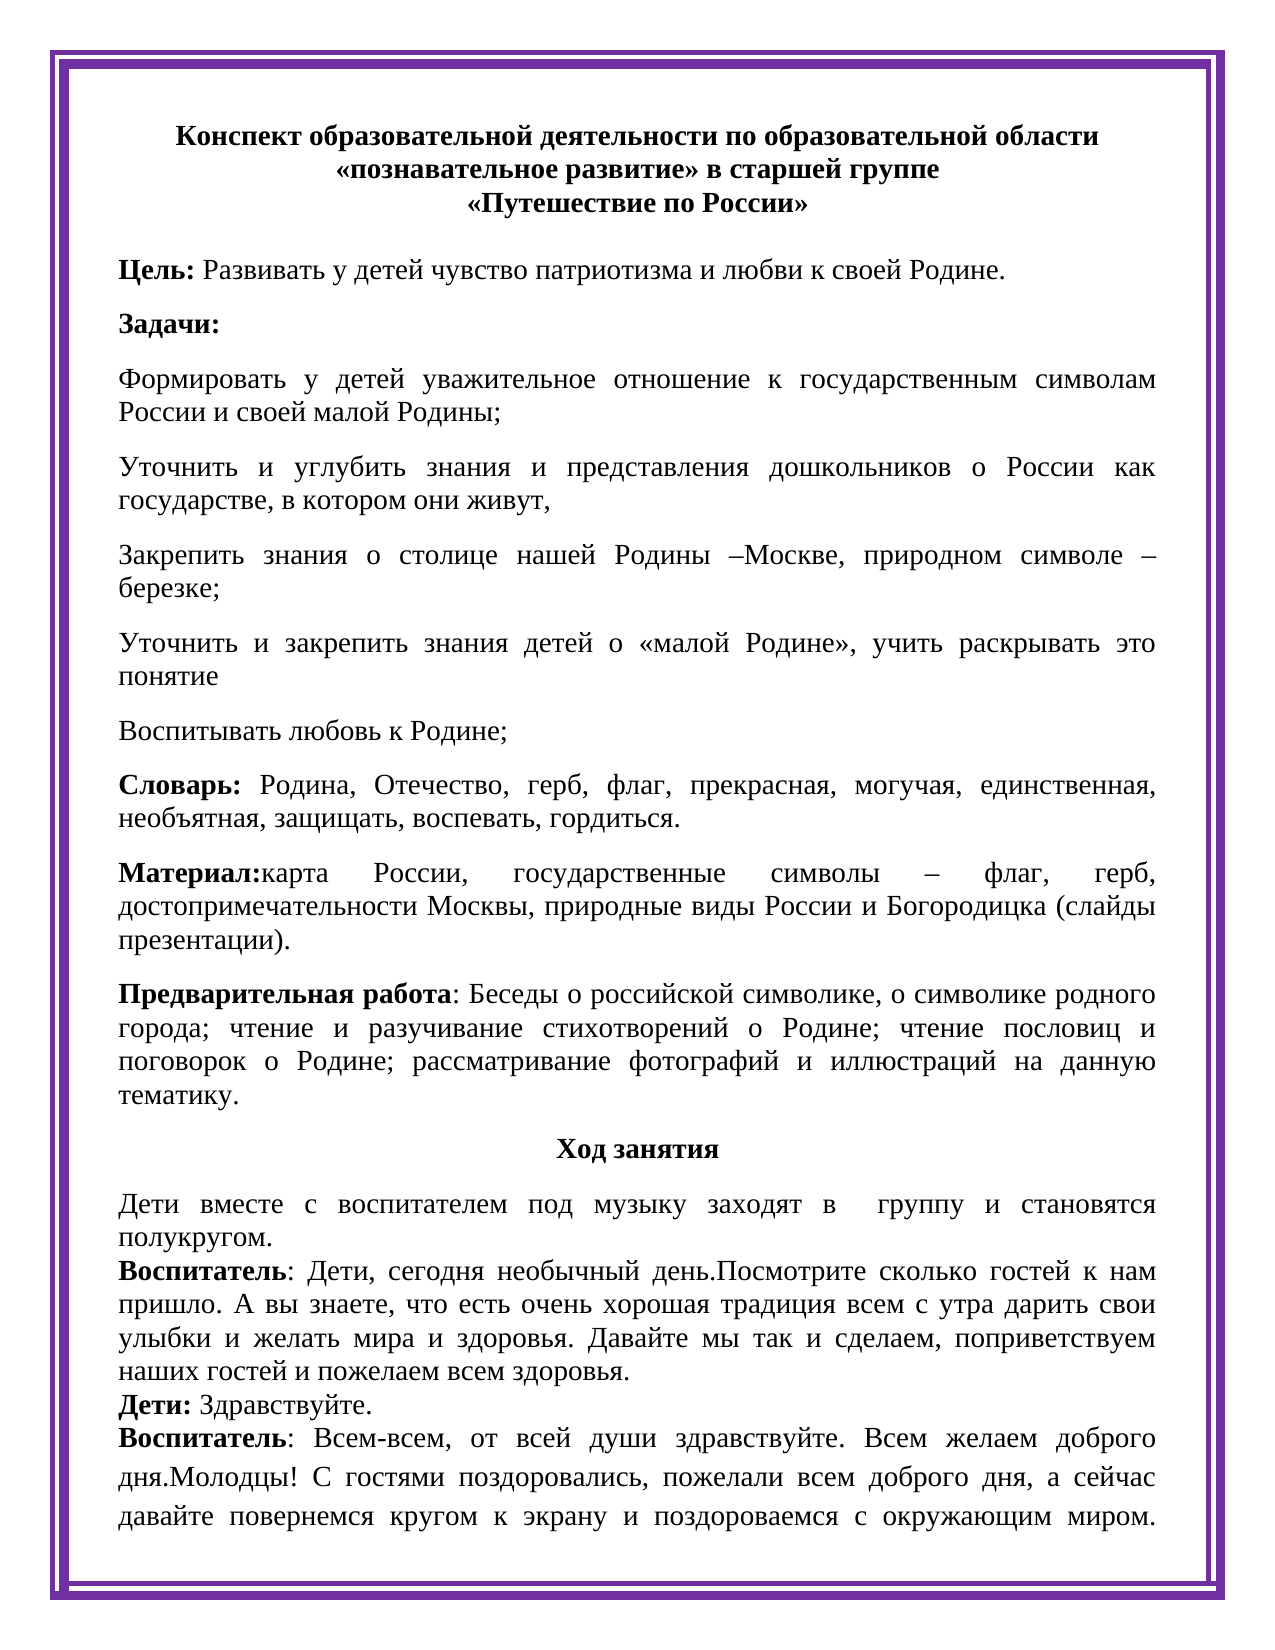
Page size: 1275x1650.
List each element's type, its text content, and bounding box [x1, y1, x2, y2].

text Уточнить и закрепить знания детей о «малой Родине», учить раскрывать это понятие [118, 625, 1157, 692]
text Формировать у детей уважительное отношение к государственным символам России и своей малой Родины; [118, 361, 1157, 428]
text Цель: Развивать у детей чувство патриотизма и любви к своей Родине. [118, 252, 1157, 286]
text Дети вместе с воспитателем под музыку заходят в группу и становятся полукругом. [118, 1186, 1157, 1253]
text Дети: Здравствуйте. [118, 1387, 1157, 1421]
text Материал:карта России, государственные символы – флаг, герб, достопримечательности Москвы, природные виды России и Богородицка (слайды презентации). [118, 855, 1157, 956]
text Закрепить знания о столице нашей Родины –Москве, природном символе – березке; [118, 537, 1157, 604]
text Словарь: Родина, Отечество, герб, флаг, прекрасная, могучая, единственная, необъятная, защищать, воспевать, гордиться. [118, 767, 1157, 834]
text Предварительная работа: Беседы о российской символике, о символике родного города; чтение и разучивание стихотворений о Родине; чтение пословиц и поговорок о Родине; рассматривание фотографий и иллюстраций на данную тематику. [118, 976, 1157, 1111]
text Уточнить и углубить знания и представления дошкольников о России как государстве, в котором они живут, [118, 449, 1157, 516]
text Задачи: [118, 307, 1157, 340]
text «познавательное развитие» в старшей группе [118, 152, 1157, 185]
text «Путешествие по России» [118, 185, 1157, 219]
text Воспитывать любовь к Родине; [118, 713, 1157, 746]
text Ход занятия [118, 1131, 1157, 1165]
text Воспитатель: Дети, сегодня необычный день.Посмотрите сколько гостей к нам пришло. А вы знаете, что есть очень хорошая традиция всем с утра дарить свои улыбки и желать мира и здоровья. Давайте мы так и сделаем, поприветствуем наших гостей и пожелаем всем здоровья. [118, 1253, 1157, 1387]
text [118, 1421, 1157, 1531]
text Конспект образовательной деятельности по образовательной области [118, 118, 1157, 152]
